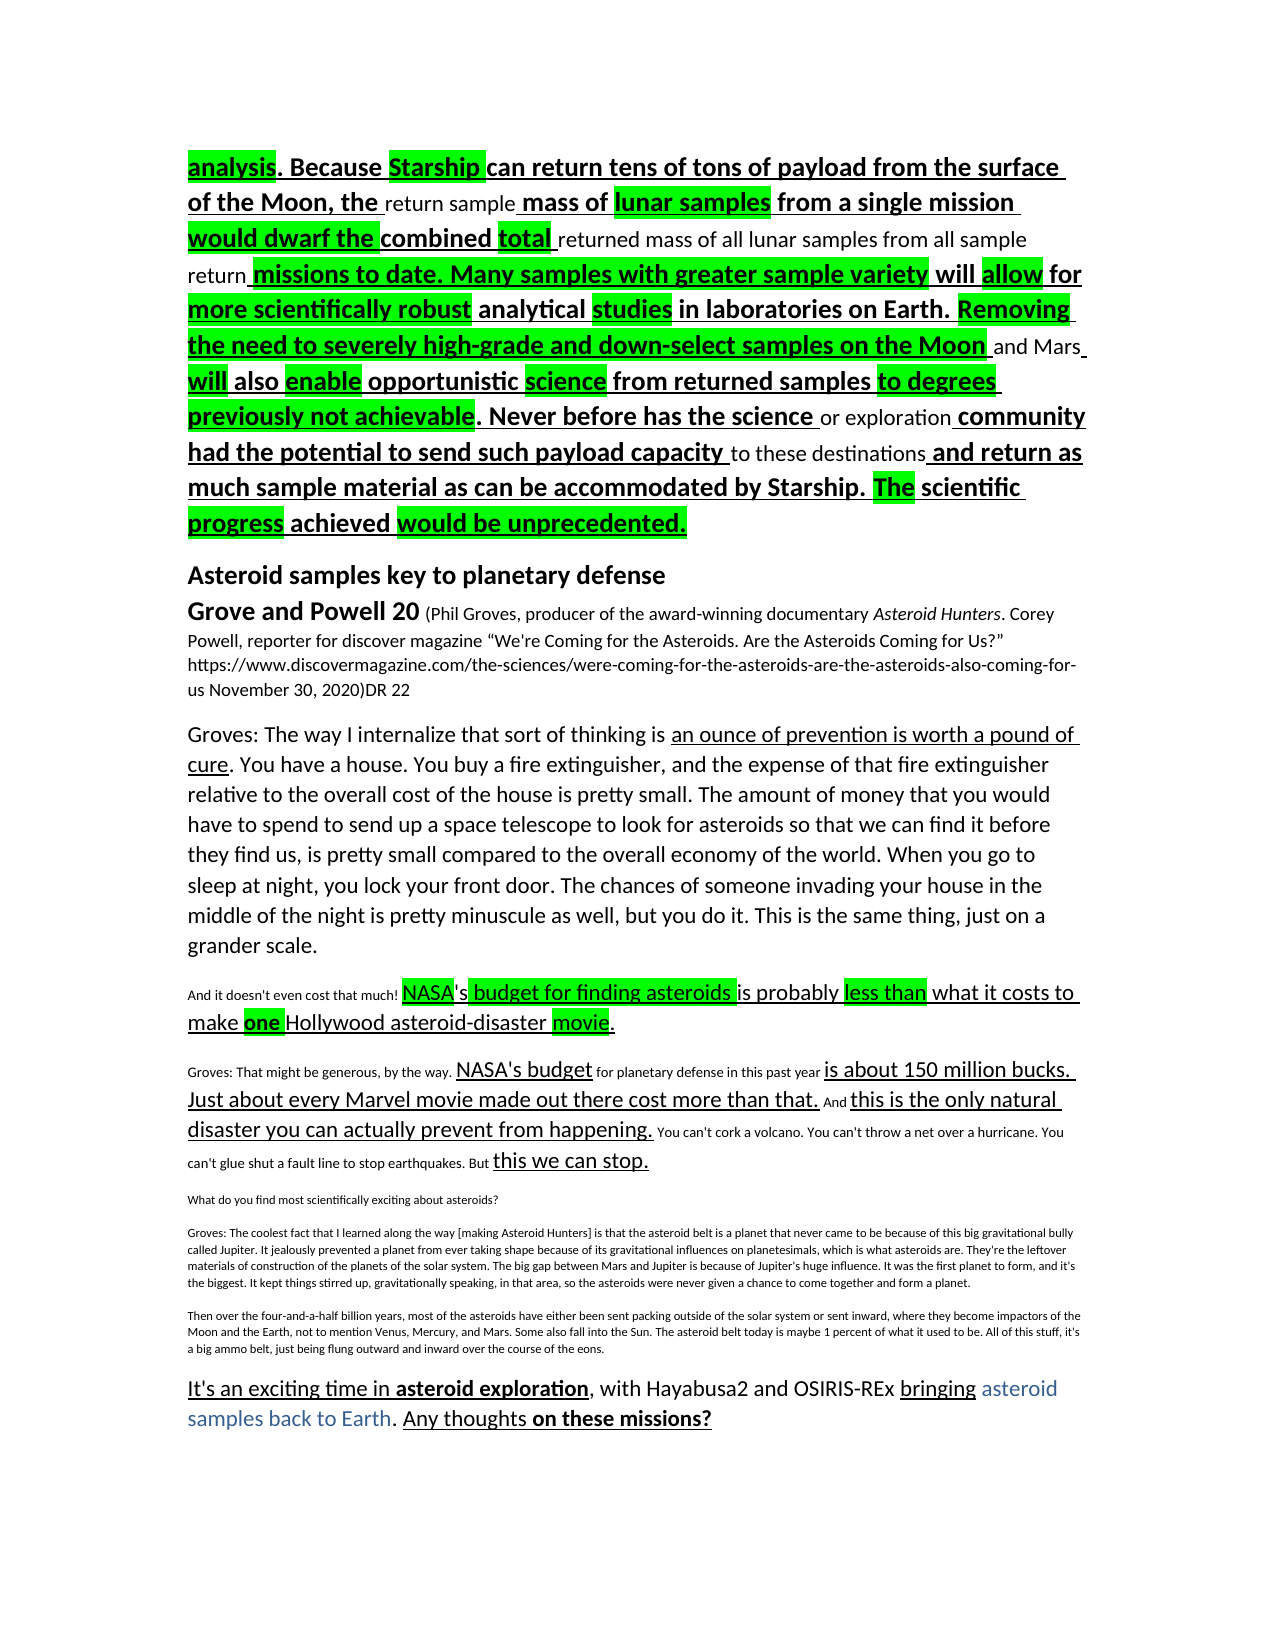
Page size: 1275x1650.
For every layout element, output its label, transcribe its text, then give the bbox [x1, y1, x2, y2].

text Grove and Powell 20 (Phil Groves, producer of the award-winning documentary Asteroid Hunters. Corey Powell, reporter for discover magazine “We're Coming for the Asteroids. Are the Asteroids Coming for Us?” https://www.discovermagazine.com/the-sciences/were-coming-for-the-asteroids-are-the-asteroids-also-coming-for-us November 30, 2020)DR 22 [187, 594, 1087, 701]
text What do you find most scientifically exciting about asteroids? [187, 1193, 1087, 1208]
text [187, 150, 1087, 539]
text Groves: The coolest fact that I learned along the way [making Asteroid Hunters] is that the asteroid belt is a planet that never came to be because of this big gravitational bully called Jupiter. It jealously prevented a planet from ever taking shape because of its gravitational influences on planetesimals, which is what asteroids are. They're the leftover materials of construction of the planets of the solar system. The big gap between Mars and Jupiter is because of Jupiter's huge influence. It was the first planet to form, and it's the biggest. It kept things stirred up, gravitationally speaking, in that area, so the asteroids were never given a chance to come together and form a planet. [187, 1226, 1087, 1290]
text It's an exciting time in asteroid exploration, with Hayabusa2 and OSIRIS-REx bringing asteroid samples back to Earth. Any thoughts on these missions? [187, 1374, 1087, 1432]
text Groves: The way I internalize that sort of thinking is an ounce of prevention is worth a pound of cure. You have a house. You buy a fire extinguisher, and the expense of that fire extinguisher relative to the overall cost of the house is pretty small. The amount of money that you would have to spend to send up a space telescope to look for asteroids so that we can find it before they find us, is pretty small compared to the overall economy of the world. When you go to sleep at night, you lock your front door. The chances of someone invading your house in the middle of the night is pretty minuscule as well, but you do it. This is the same thing, just on a grander scale. [187, 720, 1087, 959]
subtitle Asteroid samples key to planetary defense [187, 558, 1087, 592]
text Groves: That might be generous, by the way. NASA's budget for planetary defense in this past year is about 150 million bucks. Just about every Marvel movie made out there cost more than that. And this is the only natural disaster you can actually prevent from happening. You can't cork a volcano. You can't throw a net over a hurricane. You can't glue shut a fault line to stop earthquakes. But this we can stop. [187, 1055, 1087, 1174]
text And it doesn't even cost that much! NASA's budget for finding asteroids is probably less than what it costs to make one Hollywood asteroid-disaster movie. [187, 978, 1087, 1036]
text Then over the four-and-a-half billion years, most of the asteroids have either been sent packing outside of the solar system or sent inward, where they become impactors of the Moon and the Earth, not to mention Venus, Mercury, and Mars. Some also fall into the Sun. The asteroid belt today is maybe 1 percent of what it used to be. All of this stuff, it's a big ammo belt, just being flung outward and inward over the course of the eons. [187, 1308, 1087, 1356]
